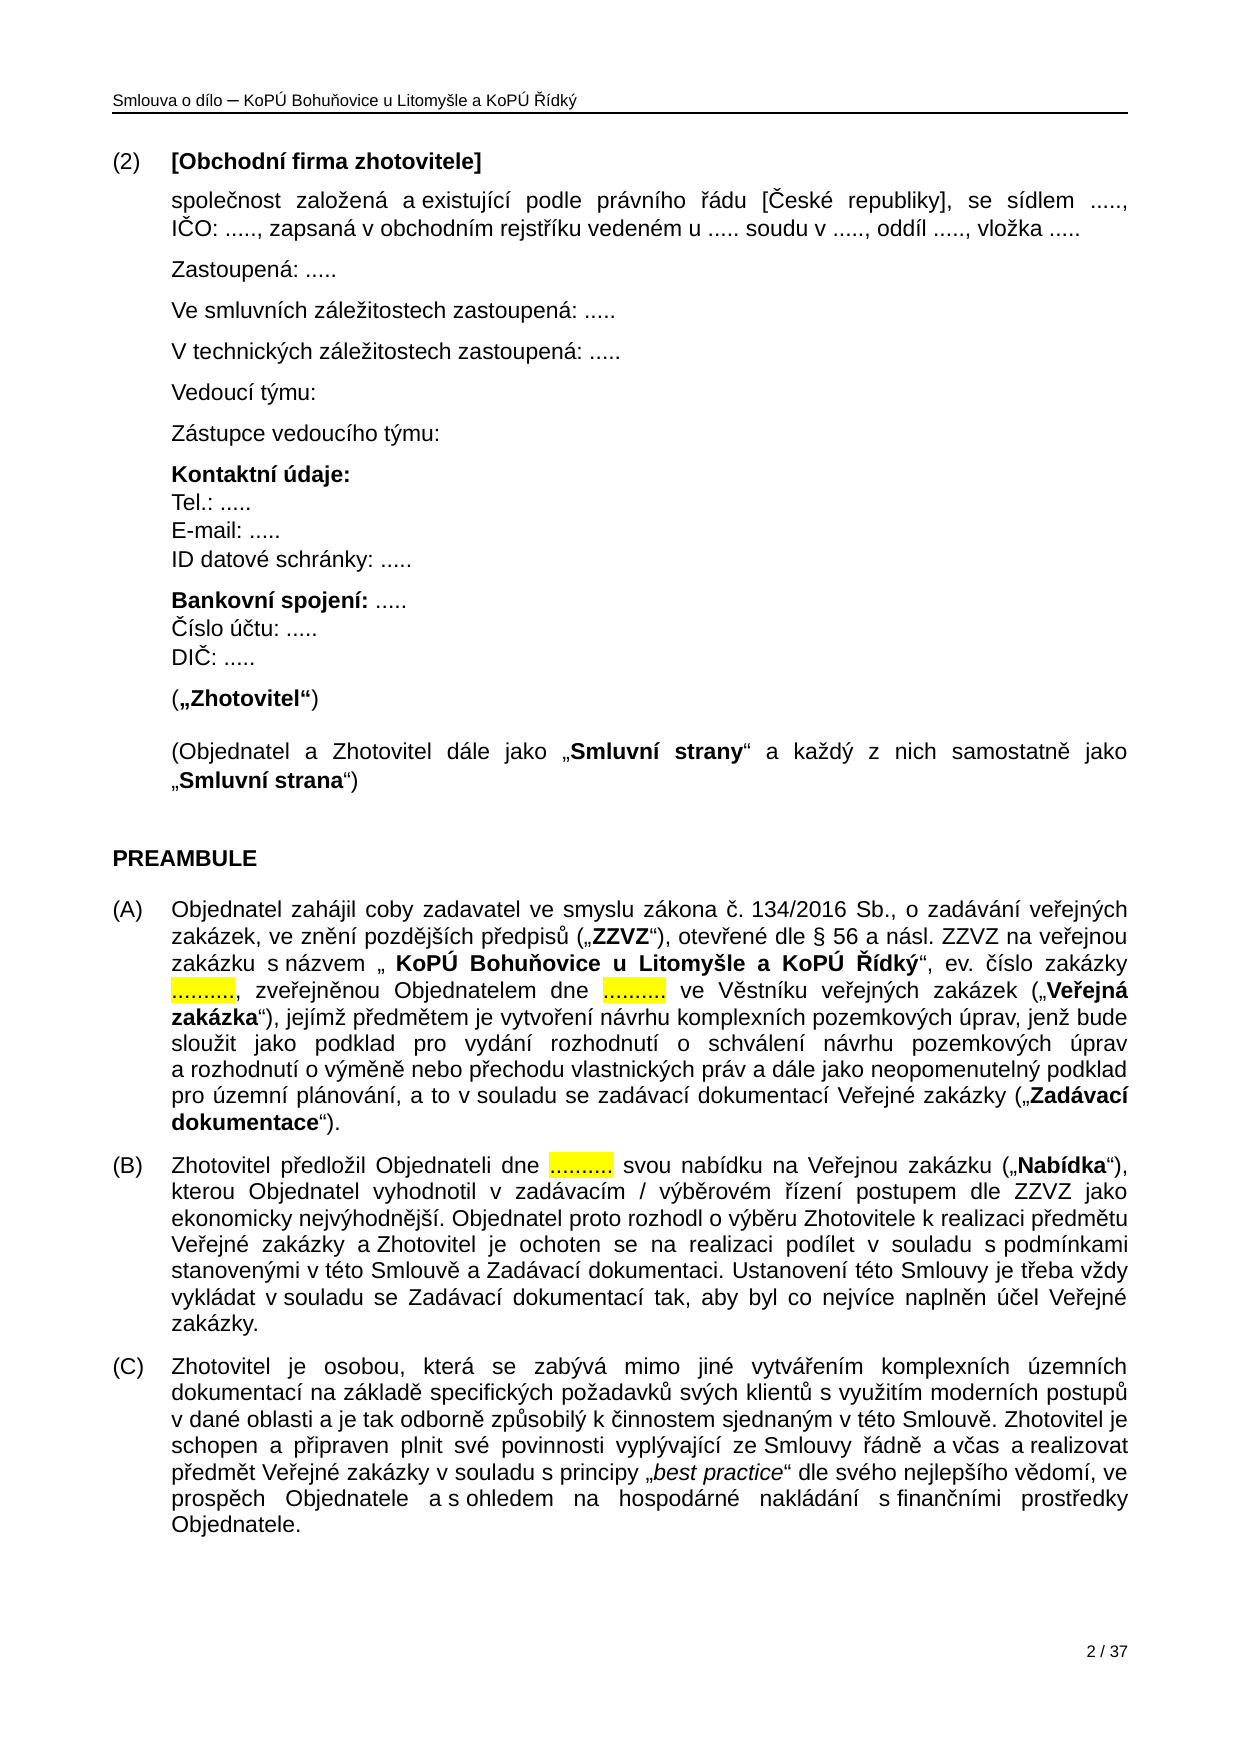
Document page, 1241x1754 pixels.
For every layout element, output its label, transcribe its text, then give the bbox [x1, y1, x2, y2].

text Kontaktní údaje: [171, 461, 1128, 487]
text („Zhotovitel“) [171, 685, 1128, 711]
text ID datové schránky: ..... [171, 546, 1128, 572]
text DIČ: ..... [171, 644, 1128, 670]
text V technických záležitostech zastoupená: ..... [171, 338, 1128, 364]
text E-mail: ..... [171, 517, 1128, 544]
text Vedoucí týmu: [171, 379, 1128, 405]
text Zástupce vedoucího týmu: [171, 420, 1128, 446]
text (Objednatel a Zhotovitel dále jako „Smluvní strany“ a každý z nich samostatně jako „Smluvní strana“) [171, 738, 1128, 793]
text Ve smluvních záležitostech zastoupená: ..... [171, 297, 1128, 323]
subtitle Preambule [112, 845, 1128, 871]
text Tel.: ..... [171, 489, 1128, 515]
text Objednatel zahájil coby zadavatel ve smyslu zákona č. 134/2016 Sb., o zadávání veřejných zakázek, ve znění pozdějších předpisů („ZZVZ“), otevřené dle § 56 a násl. ZZVZ na veřejnou zakázku s názvem „ KoPÚ Bohuňovice u Litomyšle a KoPÚ Řídký“, ev. číslo zakázky .........., zveřejněnou Objednatelem dne .......... ve Věstníku veřejných zakázek („Veřejná zakázka“), jejímž předmětem je vytvoření návrhu komplexních pozemkových úprav, jenž bude sloužit jako podklad pro vydání rozhodnutí o schválení návrhu pozemkových úprav a rozhodnutí o výměně nebo přechodu vlastnických práv a dále jako neopomenutelný podklad pro územní plánování, a to v souladu se zadávací dokumentací Veřejné zakázky („Zadávací dokumentace“). [112, 896, 1128, 1135]
text Zhotovitel předložil Objednateli dne .......... svou nabídku na Veřejnou zakázku („Nabídka“), kterou Objednatel vyhodnotil v zadávacím / výběrovém řízení postupem dle ZZVZ jako ekonomicky nejvýhodnější. Objednatel proto rozhodl o výběru Zhotovitele k realizaci předmětu Veřejné zakázky a Zhotovitel je ochoten se na realizaci podílet v souladu s podmínkami stanovenými v této Smlouvě a Zadávací dokumentaci. Ustanovení této Smlouvy je třeba vždy vykládat v souladu se Zadávací dokumentací tak, aby byl co nejvíce naplněn účel Veřejné zakázky. [112, 1152, 1128, 1336]
text Číslo účtu: ..... [171, 615, 1128, 642]
text společnost založená a existující podle právního řádu [České republiky], se sídlem ....., IČO: ....., zapsaná v obchodním rejstříku vedeném u ..... soudu v ....., oddíl ....., vložka ..... [171, 187, 1128, 241]
text Zastoupená: ..... [171, 256, 1128, 282]
list [Obchodní firma zhotovitele] [112, 148, 1128, 174]
text Bankovní spojení: ..... [171, 587, 1128, 613]
text Zhotovitel je osobou, která se zabývá mimo jiné vytvářením komplexních územních dokumentací na základě specifických požadavků svých klientů s využitím moderních postupů v dané oblasti a je tak odborně způsobilý k činnostem sjednaným v této Smlouvě. Zhotovitel je schopen a připraven plnit své povinnosti vyplývající ze Smlouvy řádně a včas a realizovat předmět Veřejné zakázky v souladu s principy „best practice“ dle svého nejlepšího vědomí, ve prospěch Objednatele a s ohledem na hospodárné nakládání s finančními prostředky Objednatele. [112, 1353, 1128, 1537]
